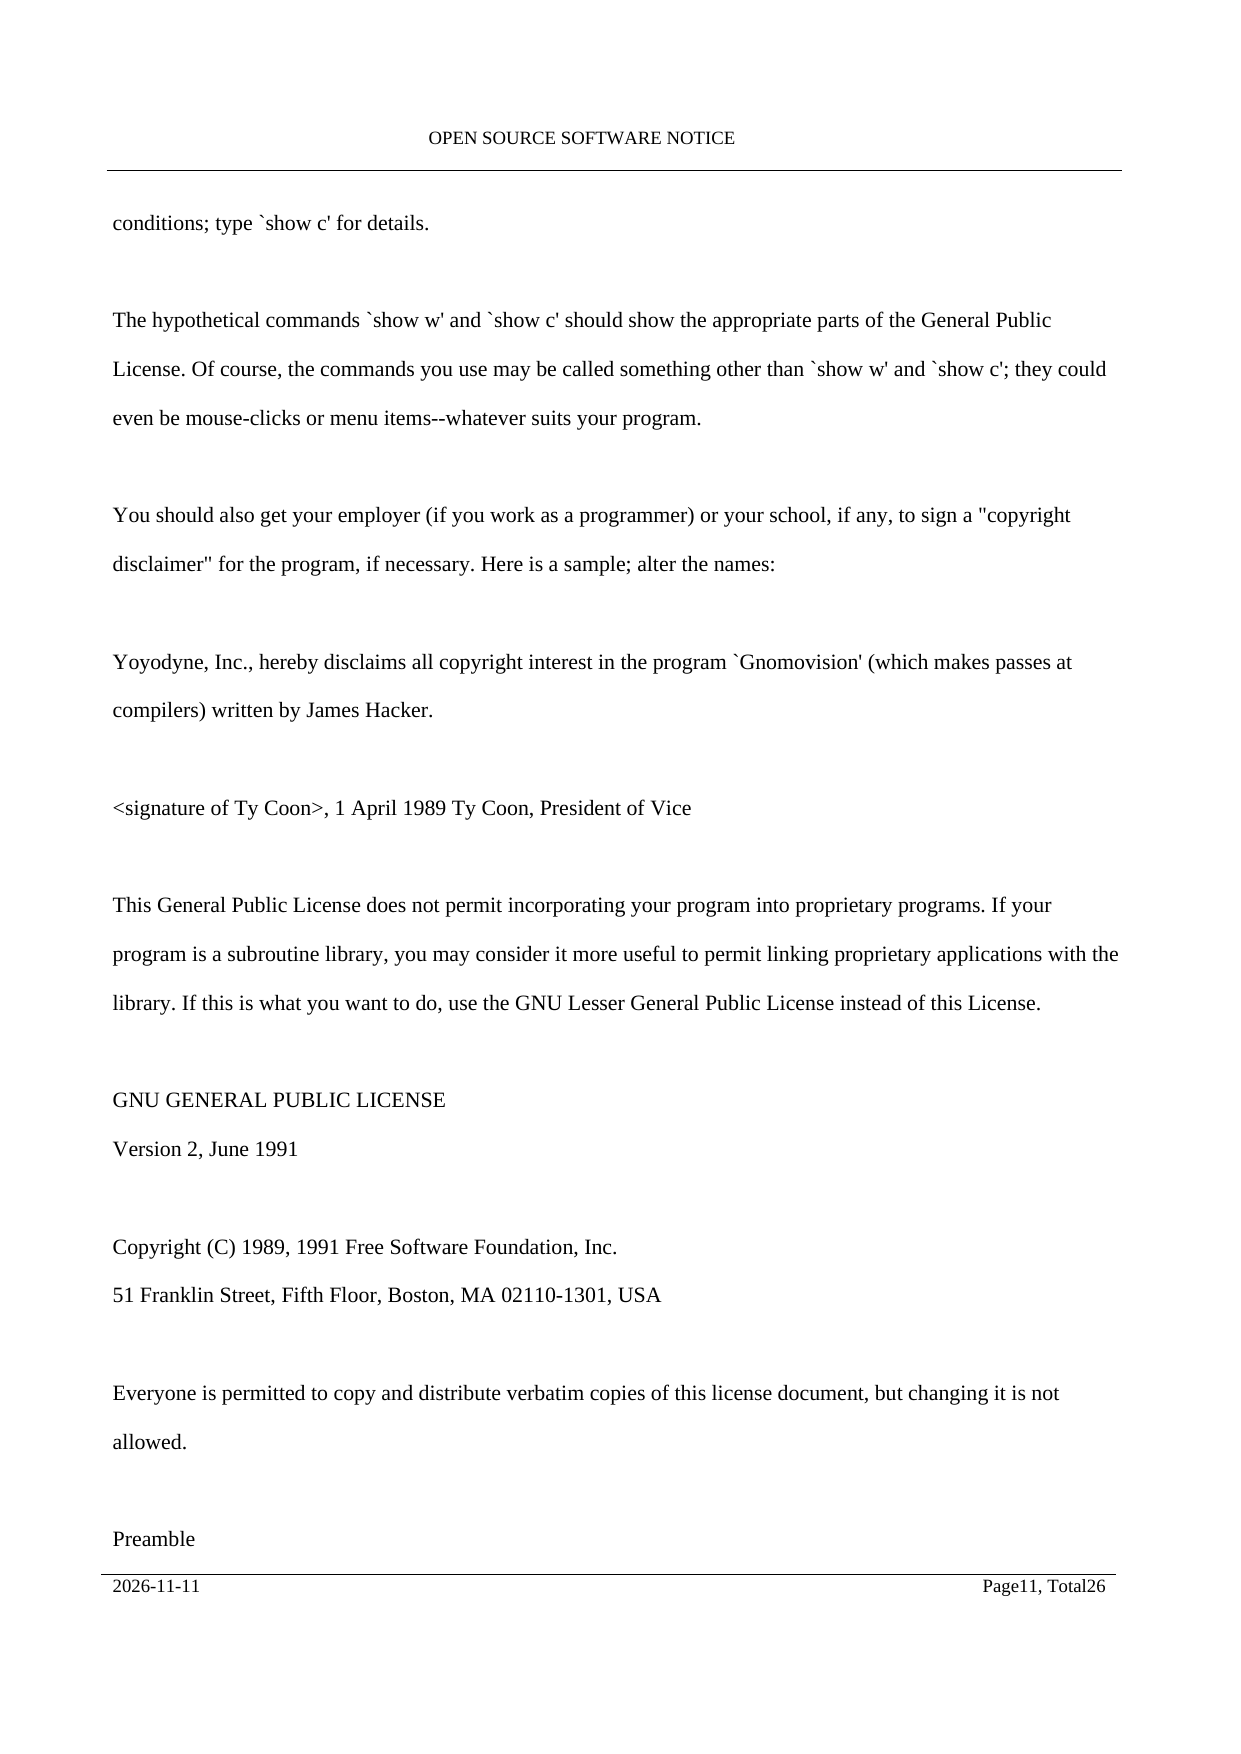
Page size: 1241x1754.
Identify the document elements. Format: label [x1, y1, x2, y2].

text [112, 206, 1128, 1555]
